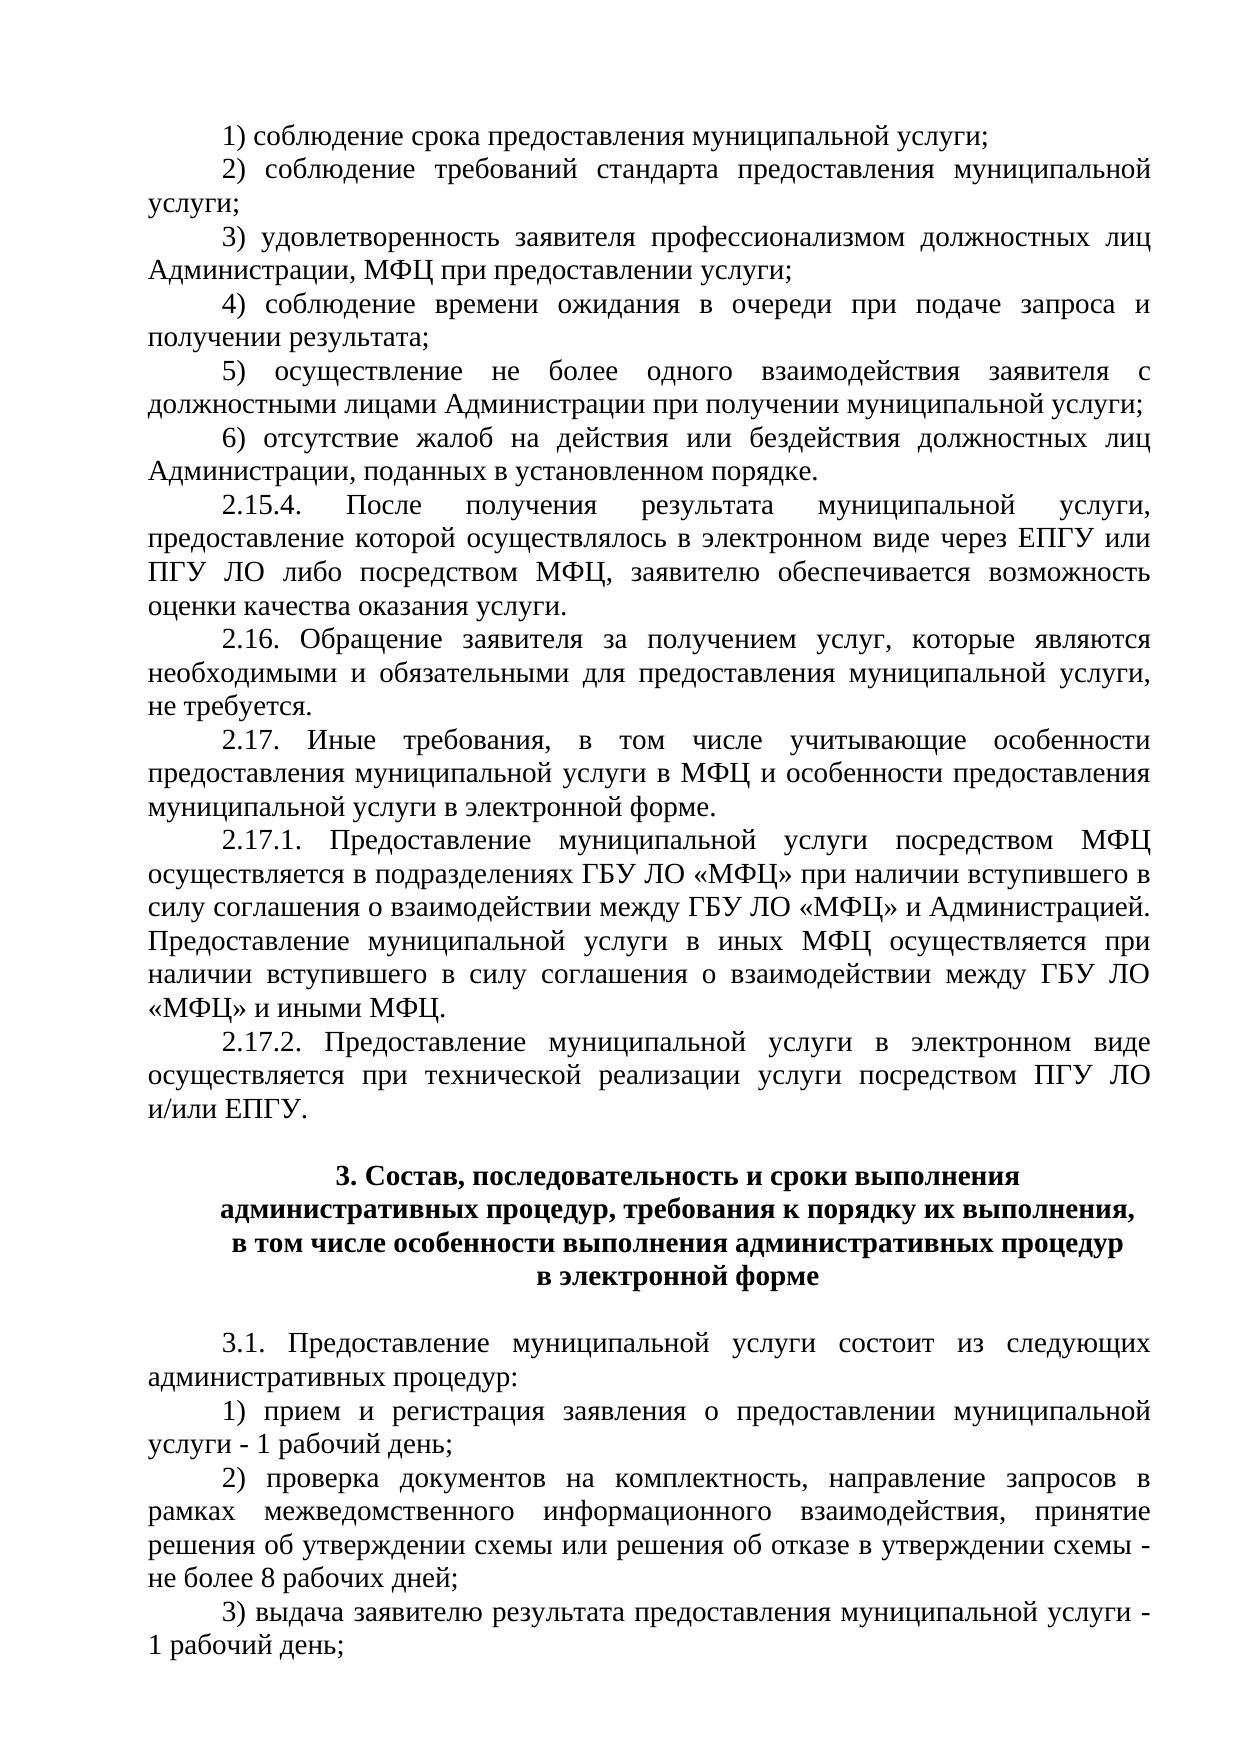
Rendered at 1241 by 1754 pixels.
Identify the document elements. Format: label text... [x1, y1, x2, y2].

text 2.15.4. После получения результата муниципальной услуги, предоставление которой осуществлялось в электронном виде через ЕПГУ или ПГУ ЛО либо посредством МФЦ, заявителю обеспечивается возможность оценки качества оказания услуги. [148, 487, 1152, 621]
text 4) соблюдение времени ожидания в очереди при подаче запроса и получении результата; [148, 286, 1152, 353]
text 2) соблюдение требований стандарта предоставления муниципальной услуги; [148, 152, 1152, 219]
text 1) прием и регистрация заявления о предоставлении муниципальной услуги - 1 рабочий день; [148, 1393, 1152, 1460]
text в том числе особенности выполнения административных процедур [148, 1225, 1152, 1258]
text 3. Состав, последовательность и сроки выполнения [148, 1158, 1152, 1191]
text 6) отсутствие жалоб на действия или бездействия должностных лиц Администрации, поданных в установленном порядке. [148, 420, 1152, 487]
text 2.17.2. Предоставление муниципальной услуги в электронном виде осуществляется при технической реализации услуги посредством ПГУ ЛО и/или ЕПГУ. [148, 1024, 1152, 1124]
text 3.1. Предоставление муниципальной услуги состоит из следующих административных процедур: [148, 1326, 1152, 1393]
text 5) осуществление не более одного взаимодействия заявителя с должностными лицами Администрации при получении муниципальной услуги; [148, 353, 1152, 420]
text 1) соблюдение срока предоставления муниципальной услуги; [148, 118, 1152, 152]
text 3) выдача заявителю результата предоставления муниципальной услуги - 1 рабочий день; [148, 1594, 1152, 1661]
text 3) удовлетворенность заявителя профессионализмом должностных лиц Администрации, МФЦ при предоставлении услуги; [148, 219, 1152, 286]
text 2.17.1. Предоставление муниципальной услуги посредством МФЦ осуществляется в подразделениях ГБУ ЛО «МФЦ» при наличии вступившего в силу соглашения о взаимодействии между ГБУ ЛО «МФЦ» и Администрацией. Предоставление муниципальной услуги в иных МФЦ осуществляется при наличии вступившего в силу соглашения о взаимодействии между ГБУ ЛО «МФЦ» и иными МФЦ. [148, 822, 1152, 1024]
text 2.16. Обращение заявителя за получением услуг, которые являются необходимыми и обязательными для предоставления муниципальной услуги, не требуется. [148, 621, 1152, 722]
text 2.17. Иные требования, в том числе учитывающие особенности предоставления муниципальной услуги в МФЦ и особенности предоставления муниципальной услуги в электронной форме. [148, 722, 1152, 822]
text административных процедур, требования к порядку их выполнения, [148, 1191, 1152, 1225]
text в электронной форме [148, 1258, 1152, 1292]
text 2) проверка документов на комплектность, направление запросов в рамках межведомственного информационного взаимодействия, принятие решения об утверждении схемы или решения об отказе в утверждении схемы - не более 8 рабочих дней; [148, 1460, 1152, 1594]
